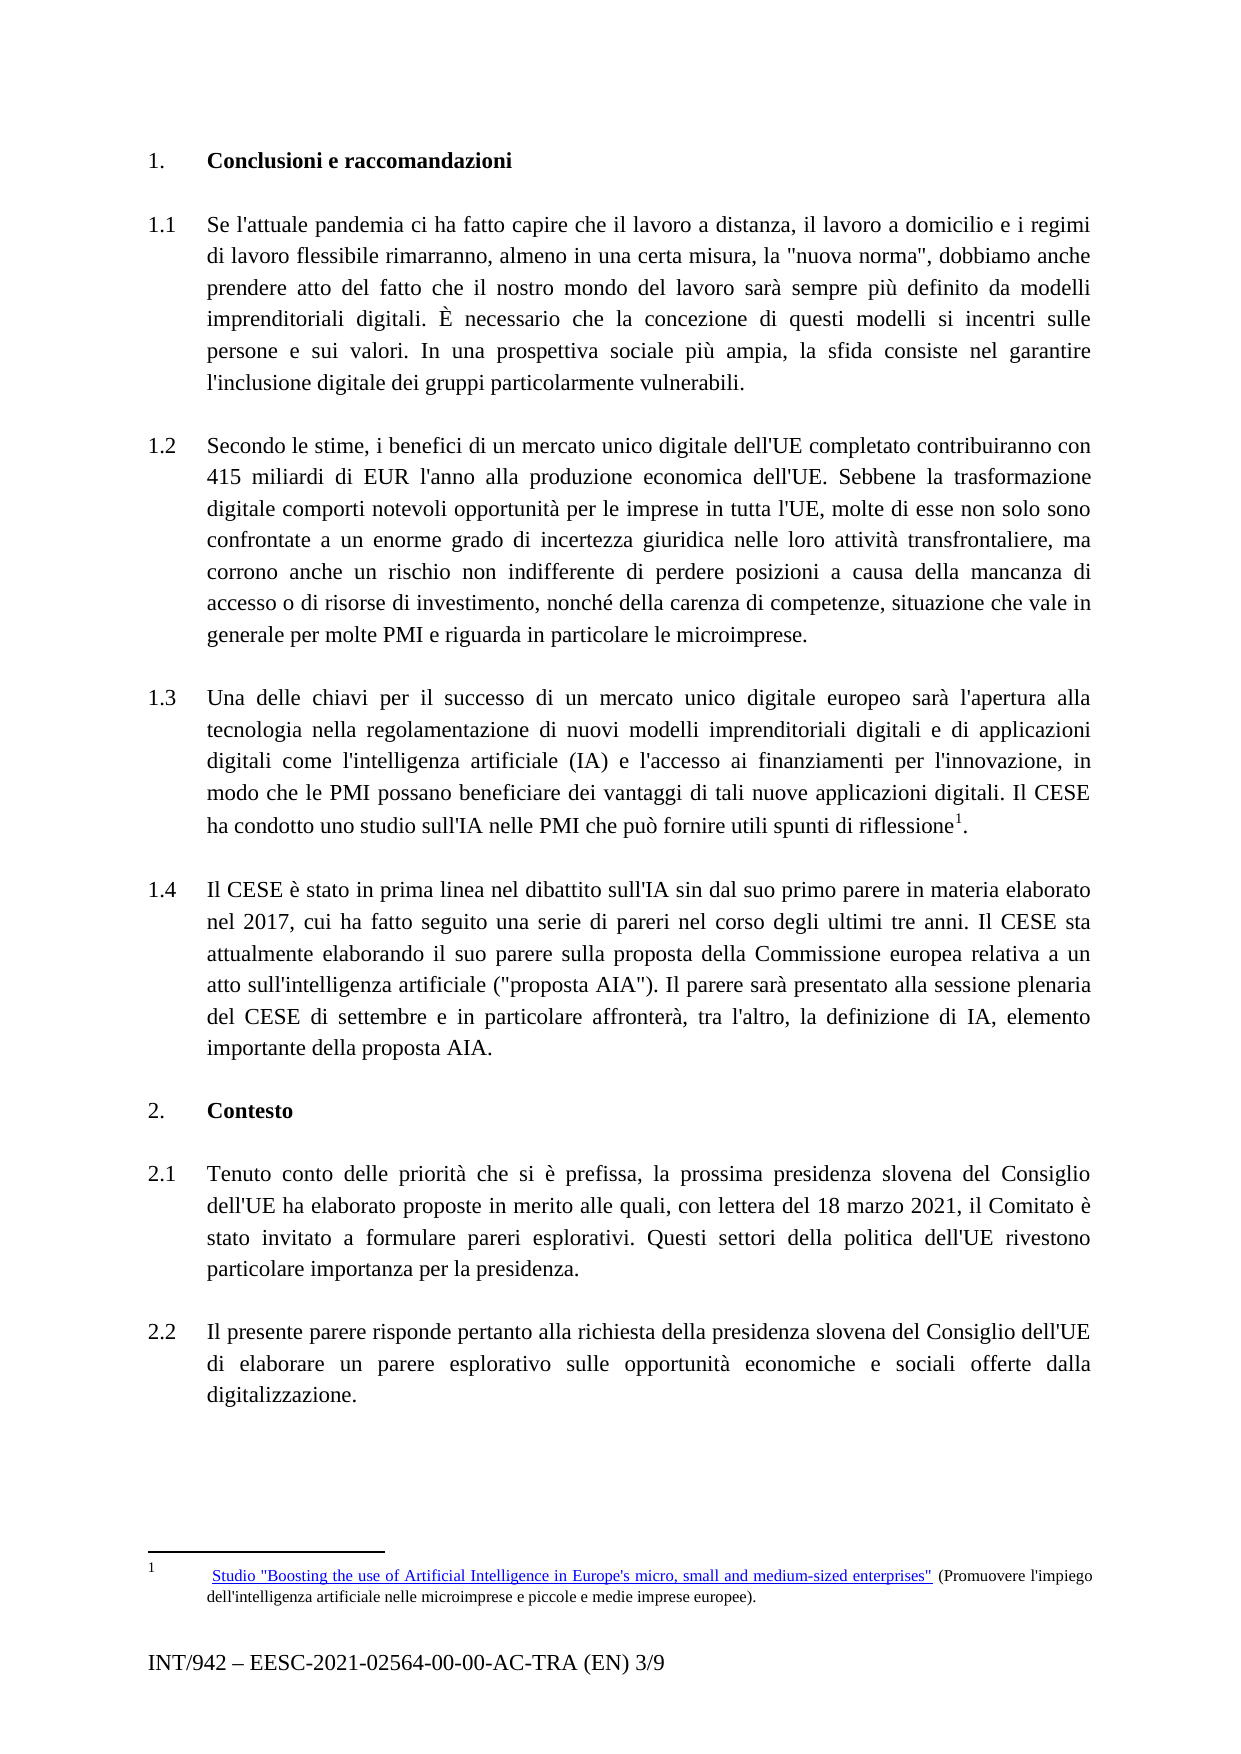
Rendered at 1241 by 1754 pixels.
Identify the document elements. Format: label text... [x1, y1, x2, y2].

subtitle Secondo le stime, i benefici di un mercato unico digitale dell'UE completato contribuiranno con 415 miliardi di EUR l'anno alla produzione economica dell'UE. Sebbene la trasformazione digitale comporti notevoli opportunità per le imprese in tutta l'UE, molte di esse non solo sono confrontate a un enorme grado di incertezza giuridica nelle loro attività transfrontaliere, ma corrono anche un rischio non indifferente di perdere posizioni a causa della mancanza di accesso o di risorse di investimento, nonché della carenza di competenze, situazione che vale in generale per molte PMI e riguarda in particolare le microimprese. [148, 432, 1093, 647]
subtitle Contesto [148, 1097, 1093, 1124]
subtitle Conclusioni e raccomandazioni [148, 148, 1093, 174]
subtitle Il CESE è stato in prima linea nel dibattito sull'IA sin dal suo primo parere in materia elaborato nel 2017, cui ha fatto seguito una serie di pareri nel corso degli ultimi tre anni. Il CESE sta attualmente elaborando il suo parere sulla proposta della Commissione europea relativa a un atto sull'intelligenza artificiale ("proposta AIA"). Il parere sarà presentato alla sessione plenaria del CESE di settembre e in particolare affronterà, tra l'altro, la definizione di IA, elemento importante della proposta AIA. [148, 876, 1093, 1061]
subtitle Se l'attuale pandemia ci ha fatto capire che il lavoro a distanza, il lavoro a domicilio e i regimi di lavoro flessibile rimarranno, almeno in una certa misura, la "nuova norma", dobbiamo anche prendere atto del fatto che il nostro mondo del lavoro sarà sempre più definito da modelli imprenditoriali digitali. È necessario che la concezione di questi modelli si incentri sulle persone e sui valori. In una prospettiva sociale più ampia, la sfida consiste nel garantire l'inclusione digitale dei gruppi particolarmente vulnerabili. [148, 211, 1093, 395]
subtitle Il presente parere risponde pertanto alla richiesta della presidenza slovena del Consiglio dell'UE di elaborare un parere esplorativo sulle opportunità economiche e sociali offerte dalla digitalizzazione. [148, 1318, 1093, 1408]
subtitle Una delle chiavi per il successo di un mercato unico digitale europeo sarà l'apertura alla tecnologia nella regolamentazione di nuovi modelli imprenditoriali digitali e di applicazioni digitali come l'intelligenza artificiale (IA) e l'accesso ai finanziamenti per l'innovazione, in modo che le PMI possano beneficiare dei vantaggi di tali nuove applicazioni digitali. Il CESE ha condotto uno studio sull'IA nelle PMI che può fornire utili spunti di riflessione. [148, 684, 1093, 839]
subtitle Tenuto conto delle priorità che si è prefissa, la prossima presidenza slovena del Consiglio dell'UE ha elaborato proposte in merito alle quali, con lettera del 18 marzo 2021, il Comitato è stato invitato a formulare pareri esplorativi. Questi settori della politica dell'UE rivestono particolare importanza per la presidenza. [148, 1161, 1093, 1282]
